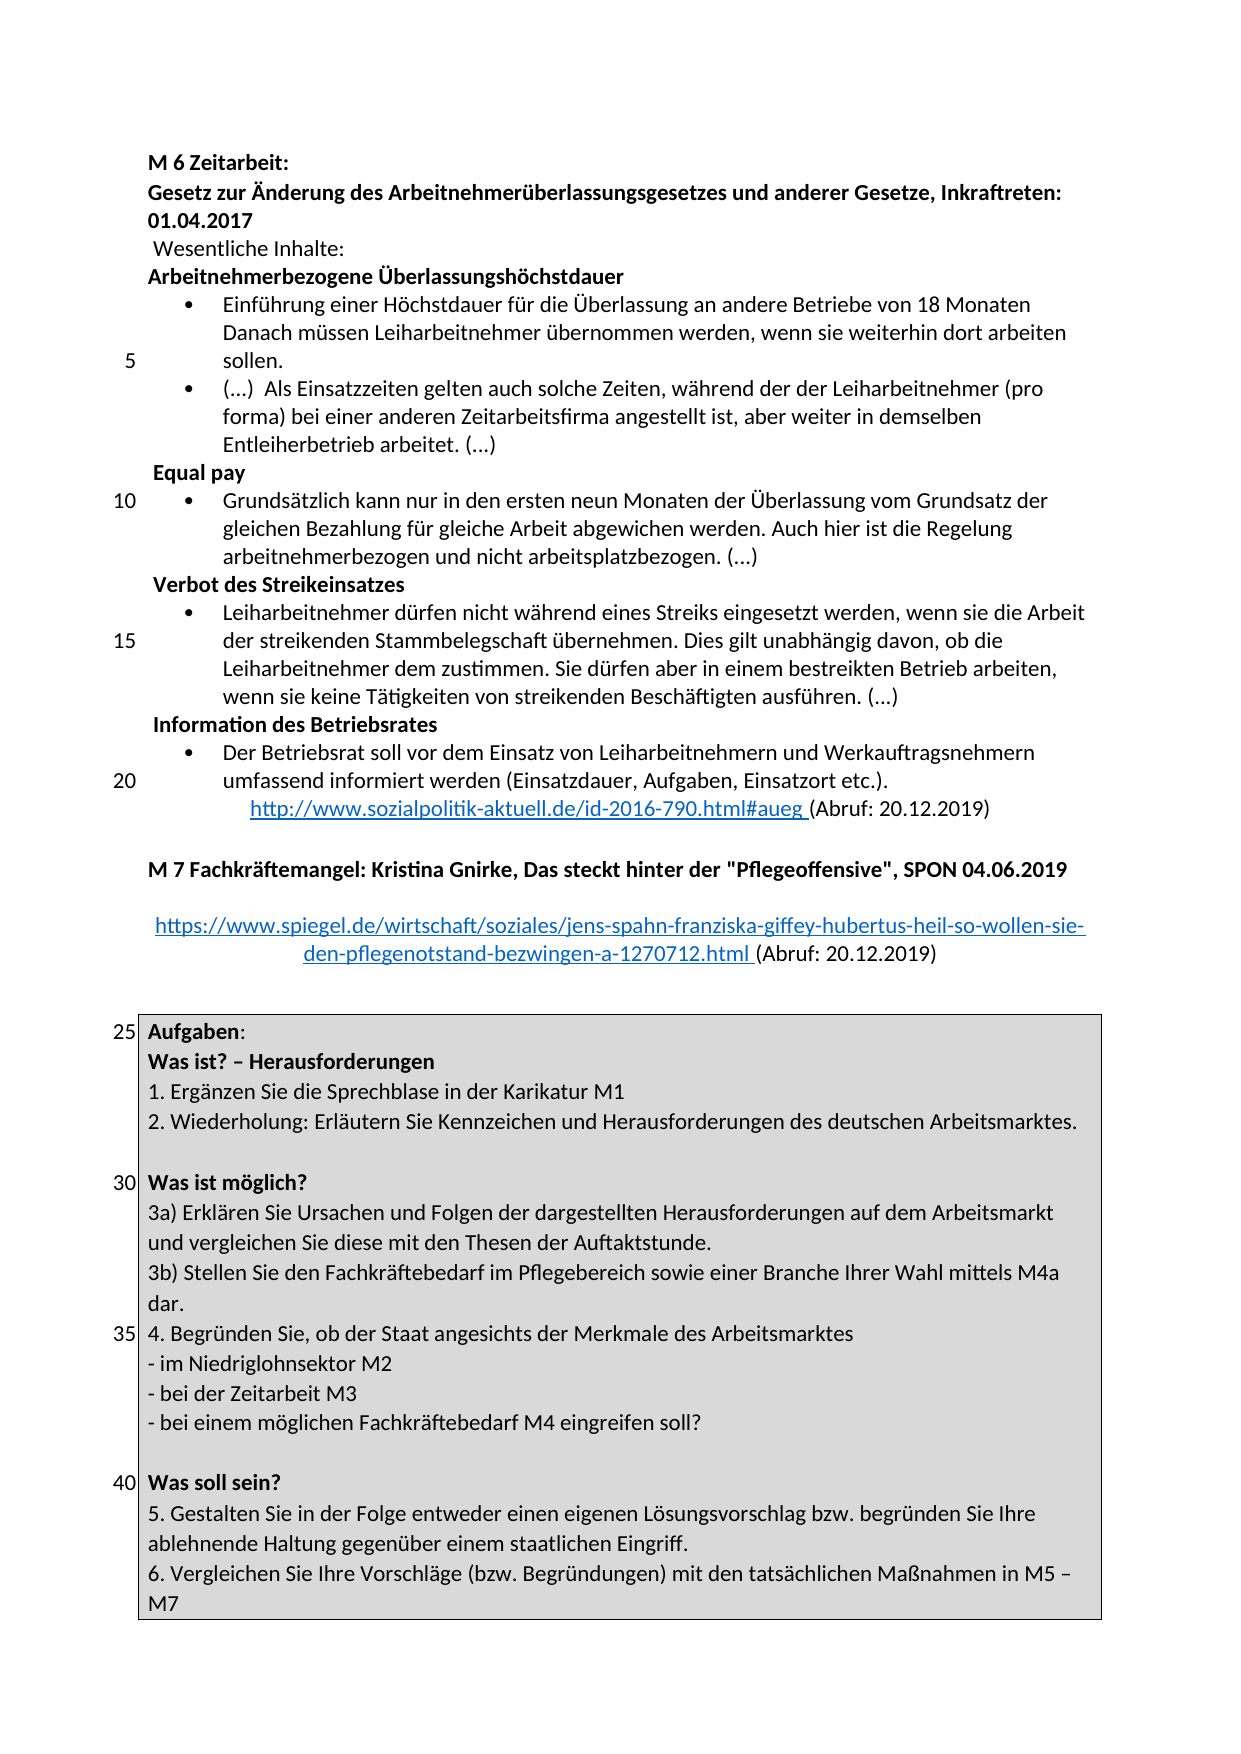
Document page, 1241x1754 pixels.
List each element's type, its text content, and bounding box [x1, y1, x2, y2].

text - im Niedriglohnsektor M2 [139, 1346, 1101, 1376]
list Der Betriebsrat soll vor dem Einsatz von Leiharbeitnehmern und Werkauftragsnehmern umfassend informiert werden (Einsatzdauer, Aufgaben, Einsatzort etc.). [185, 738, 1092, 794]
list Grundsätzlich kann nur in den ersten neun Monaten der Überlassung vom Grundsatz der gleichen Bezahlung für gleiche Arbeit abgewichen werden. Auch hier ist die Regelung arbeitnehmerbezogen und nicht arbeitsplatzbezogen. (...) [185, 486, 1092, 570]
list Einführung einer Höchstdauer für die Überlassung an andere Betriebe von 18 Monaten Danach müssen Leiharbeitnehmer übernommen werden, wenn sie weiterhin dort arbeiten sollen. [185, 290, 1092, 374]
text 6. Vergleichen Sie Ihre Vorschläge (bzw. Begründungen) mit den tatsächlichen Maßnahmen in M5 – M7 [139, 1556, 1101, 1619]
text - bei der Zeitarbeit M3 [139, 1376, 1101, 1405]
text 2. Wiederholung: Erläutern Sie Kennzeichen und Herausforderungen des deutschen Arbeitsmarktes. [139, 1104, 1101, 1134]
text Verbot des Streikeinsatzes [148, 570, 1092, 598]
text Was ist? – Herausforderungen [139, 1044, 1101, 1074]
text 3b) Stellen Sie den Fachkräftebedarf im Pflegebereich sowie einer Branche Ihrer Wahl mittels M4a dar. [139, 1255, 1101, 1316]
subtitle Gesetz zur Änderung des Arbeitnehmerüberlassungsgesetzes und anderer Gesetze, Inkraftreten: 01.04.2017 [148, 178, 1092, 234]
text 3a) Erklären Sie Ursachen und Folgen der dargestellten Herausforderungen auf dem Arbeitsmarkt und vergleichen Sie diese mit den Thesen der Auftaktstunde. [139, 1195, 1101, 1255]
text https://www.spiegel.de/wirtschaft/soziales/jens-spahn-franziska-giffey-hubertus-heil-so-wollen-sie-den-pflegenotstand-bezwingen-a-1270712.html (Abruf: 20.12.2019) [148, 911, 1092, 967]
text Was ist möglich? [139, 1165, 1101, 1195]
text Equal pay [148, 458, 1092, 486]
text http://www.sozialpolitik-aktuell.de/id-2016-790.html#aueg (Abruf: 20.12.2019) [148, 794, 1092, 822]
list (...) Als Einsatzzeiten gelten auch solche Zeiten, während der der Leiharbeitnehmer (pro forma) bei einer anderen Zeitarbeitsfirma angestellt ist, aber weiter in demselben Entleiherbetrieb arbeitet. (...) [185, 374, 1092, 458]
text 4. Begründen Sie, ob der Staat angesichts der Merkmale des Arbeitsmarktes [139, 1316, 1101, 1346]
text M 7 Fachkräftemangel: Kristina Gnirke, Das steckt hinter der "Pflegeoffensive", SPON 04.06.2019 [148, 855, 1092, 883]
text Was soll sein? [139, 1465, 1101, 1496]
list Leiharbeitnehmer dürfen nicht während eines Streiks eingesetzt werden, wenn sie die Arbeit der streikenden Stammbelegschaft übernehmen. Dies gilt unabhängig davon, ob die Leiharbeitnehmer dem zustimmen. Sie dürfen aber in einem bestreikten Betrieb arbeiten, wenn sie keine Tätigkeiten von streikenden Beschäftigten ausführen. (...) [185, 598, 1092, 710]
text M 6 Zeitarbeit: [148, 148, 1092, 176]
text 1. Ergänzen Sie die Sprechblase in der Karikatur M1 [139, 1074, 1101, 1104]
text Aufgaben: [139, 1015, 1101, 1044]
text Arbeitnehmerbezogene Überlassungshöchstdauer [148, 262, 1092, 290]
text - bei einem möglichen Fachkräftebedarf M4 eingreifen soll? [139, 1405, 1101, 1435]
text Wesentliche Inhalte: [148, 234, 1092, 262]
text 5. Gestalten Sie in der Folge entweder einen eigenen Lösungsvorschlag bzw. begründen Sie Ihre ablehnende Haltung gegenüber einem staatlichen Eingriff. [139, 1496, 1101, 1556]
text Information des Betriebsrates [148, 710, 1092, 738]
